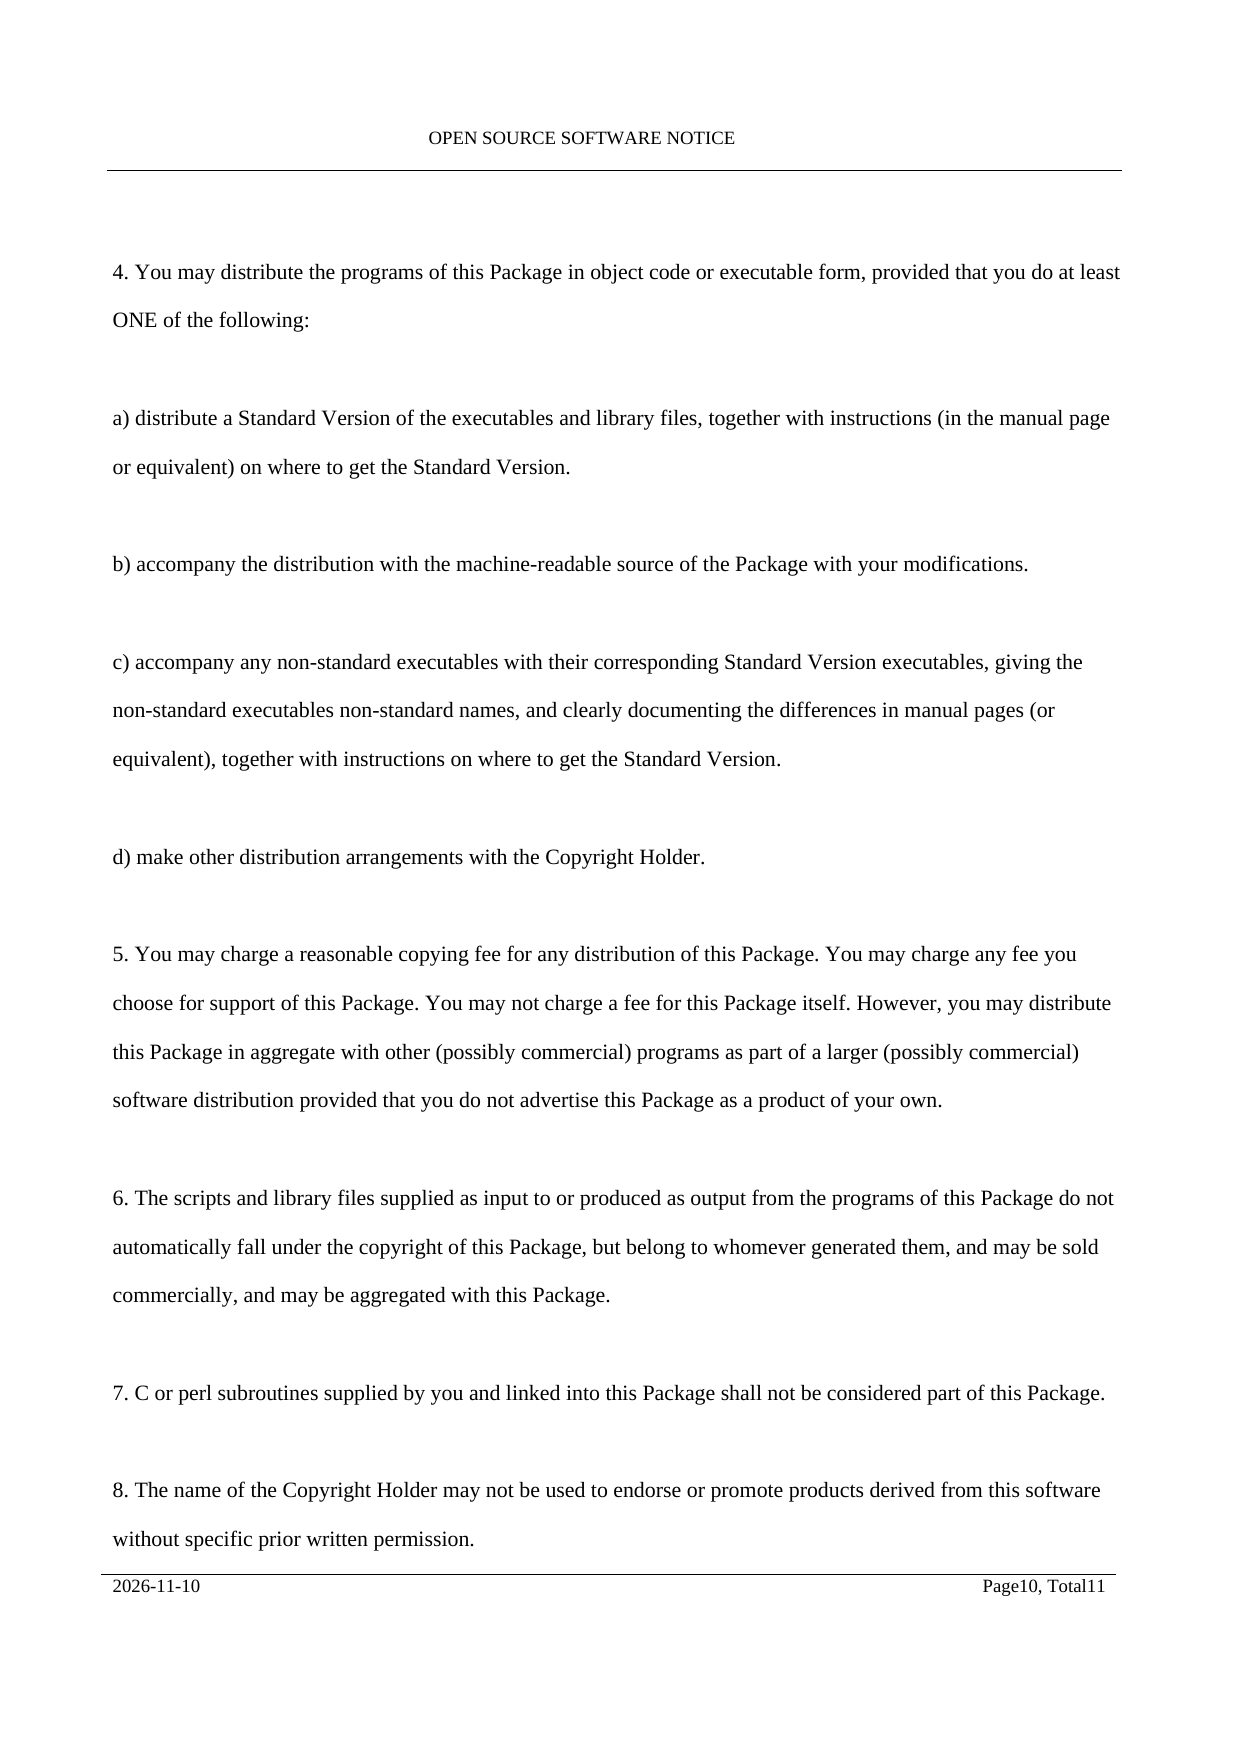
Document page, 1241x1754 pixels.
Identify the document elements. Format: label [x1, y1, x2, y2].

text [112, 206, 1128, 1555]
